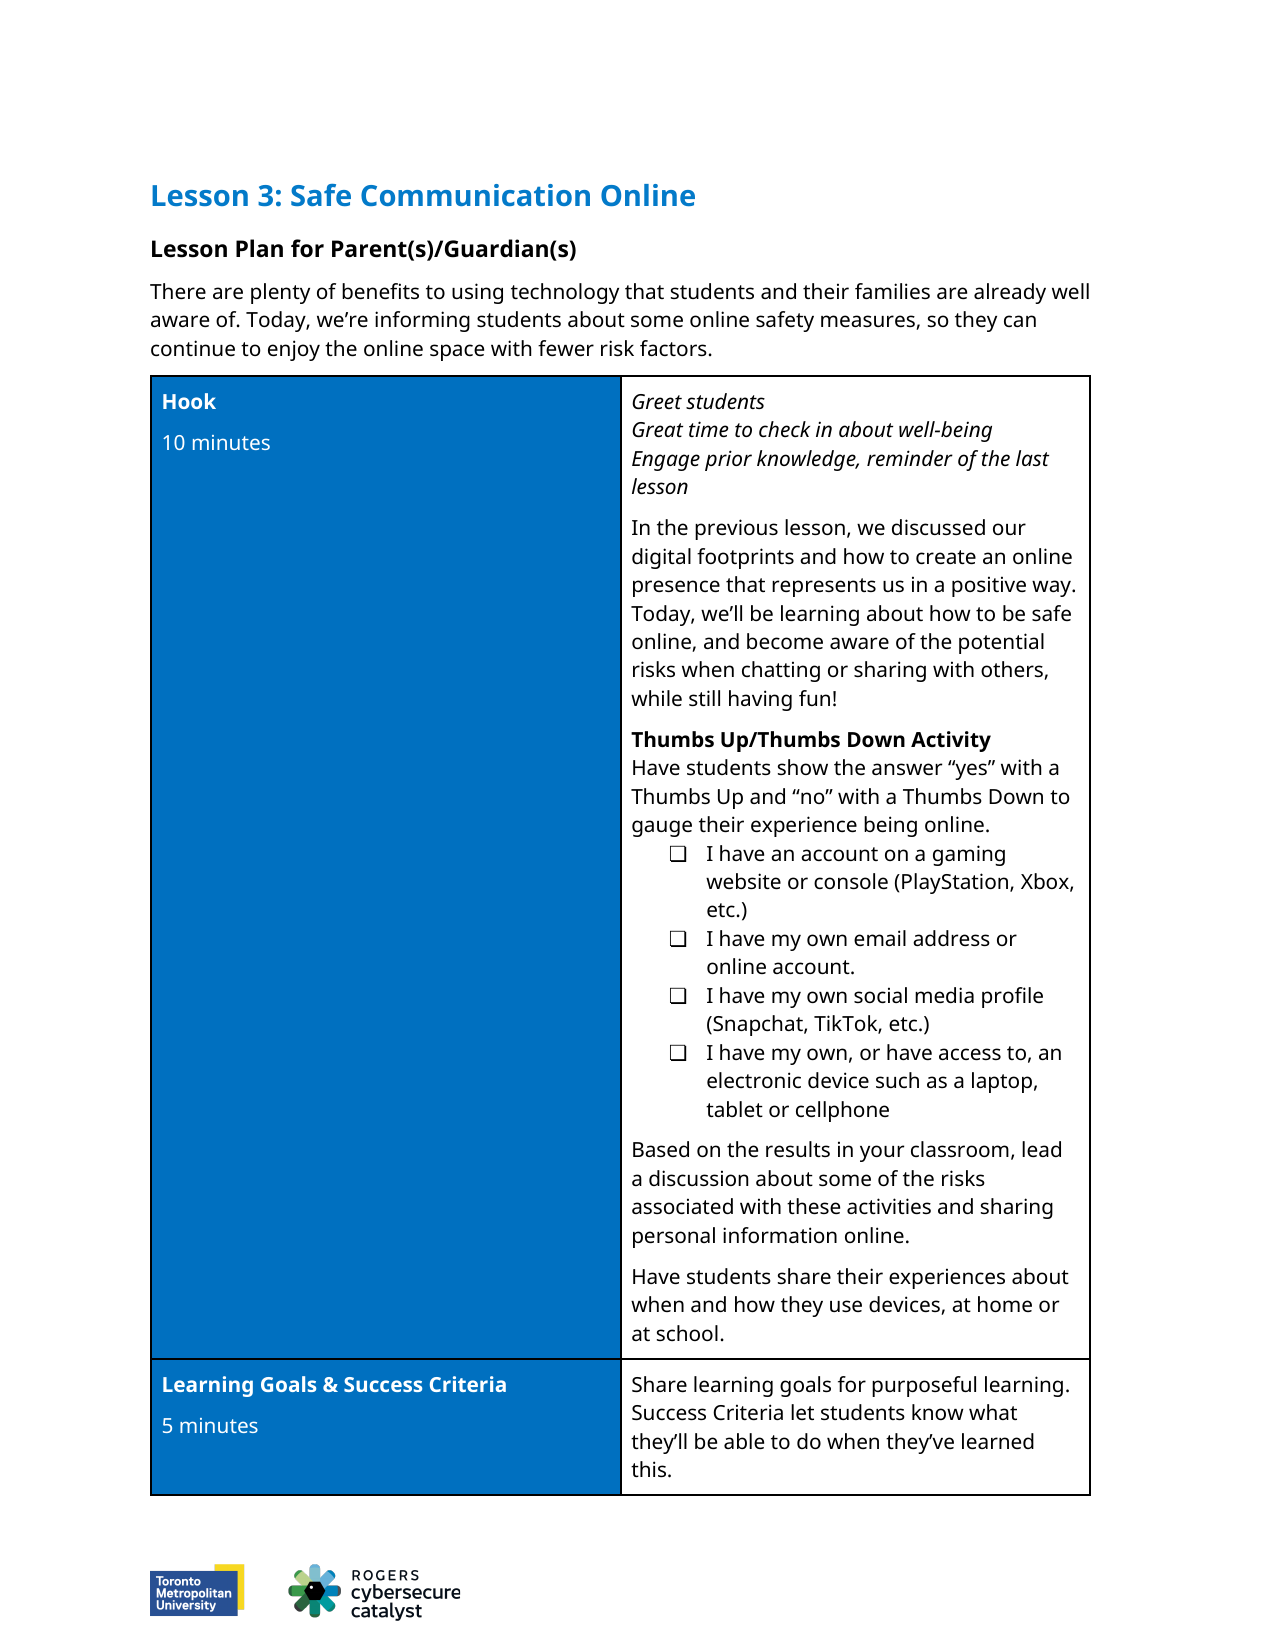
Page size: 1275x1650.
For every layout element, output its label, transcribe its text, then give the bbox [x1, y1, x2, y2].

text There are plenty of benefits to using technology that students and their families are already well aware of. Today, we’re informing students about some online safety measures, so they can continue to enjoy the online space with fewer risk factors. [150, 277, 1125, 362]
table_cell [152, 1360, 620, 1494]
text Lesson 3: Safe Communication Online [150, 175, 1125, 215]
table_header Greet students Great time to check in about well-being Engage prior knowledge, reminder of the last lesson In the previous lesson, we discussed our digital footprints and how to create an online presence that represents us in a positive way. Today, we’ll be learning about how to be safe online, and become aware of the potential risks when chatting or sharing with others, while still having fun! Thumbs Up/Thumbs Down Activity Have students show the answer “yes” with a Thumbs Up and “no” with a Thumbs Down to gauge their experience being online. I have an account on a gaming website or console (PlayStation, Xbox, etc.) I have my own email address or online account. I have my own social media profile (Snapchat, TikTok, etc.) I have my own, or have access to, an electronic device such as a laptop, tablet or cellphone Based on the results in your classroom, lead a discussion about some of the risks associated with these activities and sharing personal information online. Have students share their experiences about when and how they use devices, at home or at school. [622, 377, 1089, 1358]
text Lesson Plan for Parent(s)/Guardian(s) [150, 233, 1125, 264]
picture [150, 1564, 461, 1621]
table_header Hook 10 minutes [152, 377, 620, 1358]
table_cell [622, 1360, 1089, 1494]
